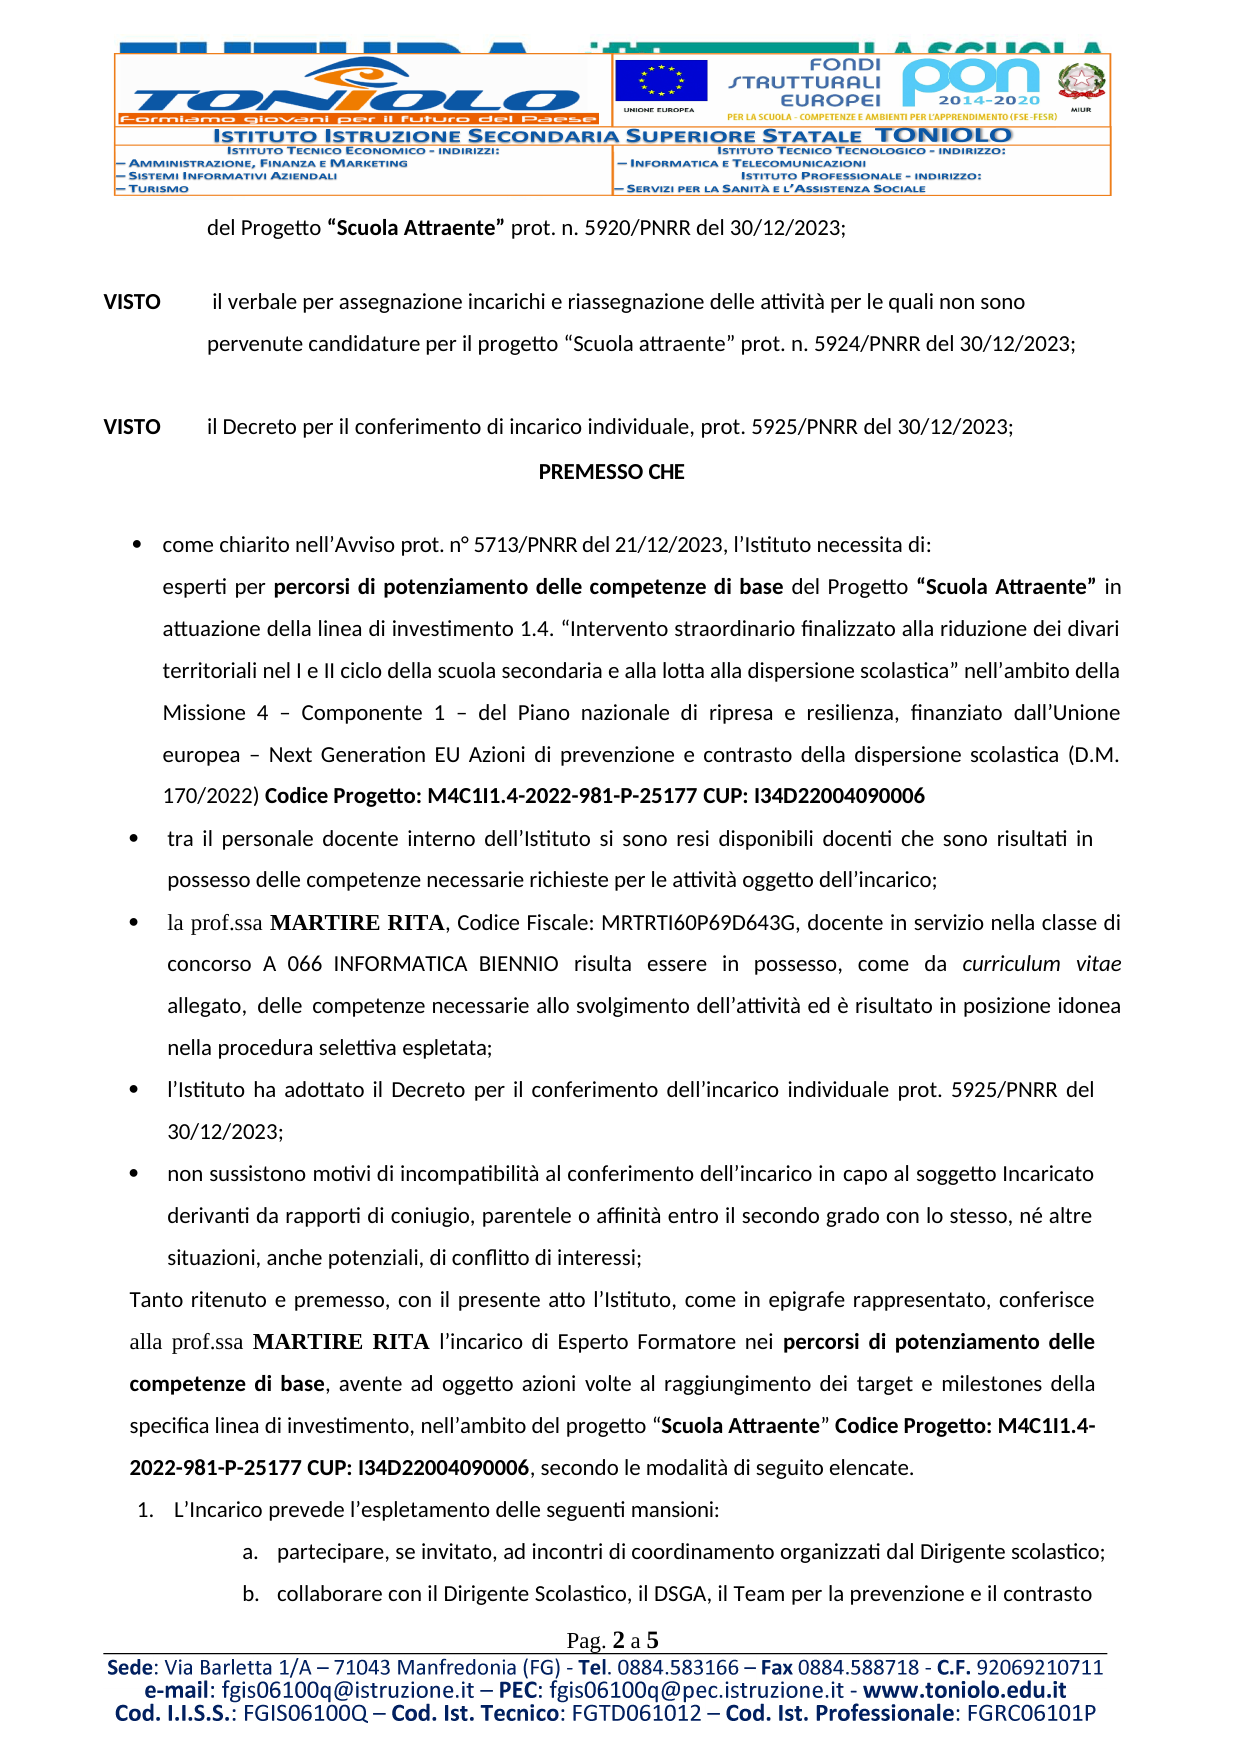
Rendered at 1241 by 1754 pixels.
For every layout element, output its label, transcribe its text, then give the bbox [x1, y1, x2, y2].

list non sussistono motivi di incompatibilità al conferimento dell’incarico in capo al soggetto Incaricato derivanti da rapporti di coniugio, parentele o affinità entro il secondo grado con lo stesso, né altre situazioni, anche potenziali, di conflitto di interessi; [129, 1159, 1095, 1271]
text esperti per percorsi di potenziamento delle competenze di base del Progetto “Scuola Attraente” in attuazione della linea di investimento 1.4. “Intervento straordinario finalizzato alla riduzione dei divari territoriali nel I e II ciclo della scuola secondaria e alla lotta alla dispersione scolastica” nell’ambito della Missione 4 – Componente 1 – del Piano nazionale di ripresa e resilienza, finanziato dall’Unione europea – Next Generation EU Azioni di prevenzione e contrasto della dispersione scolastica (D.M. 170/2022) Codice Progetto: M4C1I1.4-2022-981-P-25177 CUP: I34D22004090006 [162, 572, 1122, 810]
list partecipare, se invitato, ad incontri di coordinamento organizzati dal Dirigente scolastico; [242, 1537, 1122, 1565]
text PREMESSO CHE [103, 457, 1121, 485]
list tra il personale docente interno dell’Istituto si sono resi disponibili docenti che sono risultati in possesso delle competenze necessarie richieste per le attività oggetto dell’incarico; [129, 824, 1095, 894]
text Tanto ritenuto e premesso, con il presente atto l’Istituto, come in epigrafe rappresentato, conferisce alla prof.ssa MARTIRE RITA l’incarico di Esperto Formatore nei percorsi di potenziamento delle competenze di base, avente ad oggetto azioni volte al raggiungimento dei target e milestones della specifica linea di investimento, nell’ambito del progetto “Scuola Attraente” Codice Progetto: M4C1I1.4-2022-981-P-25177 CUP: I34D22004090006, secondo le modalità di seguito elencate. [129, 1285, 1096, 1481]
text VISTO il Decreto per il conferimento di incarico individuale, prot. 5925/PNRR del 30/12/2023; [103, 412, 1122, 440]
list l’Istituto ha adottato il Decreto per il conferimento dell’incarico individuale prot. 5925/PNRR del 30/12/2023; [129, 1076, 1095, 1146]
picture [103, 1653, 1108, 1723]
list la prof.ssa MARTIRE RITA, Codice Fiscale: MRTRTI60P69D643G, docente in servizio nella classe di concorso A 066 INFORMATICA BIENNIO risulta essere in possesso, come da curriculum vitae allegato, delle competenze necessarie allo svolgimento dell’attività ed è risultato in posizione idonea nella procedura selettiva espletata; [129, 908, 1122, 1062]
text del Progetto “Scuola Attraente” prot. n. 5920/PNRR del 30/12/2023; [207, 196, 1122, 241]
list come chiarito nell’Avviso prot. n° 5713/PNRR del 21/12/2023, l’Istituto necessita di: [133, 530, 1086, 558]
text VISTO il verbale per assegnazione incarichi e riassegnazione delle attività per le quali non sono pervenute candidature per il progetto “Scuola attraente” prot. n. 5924/PNRR del 30/12/2023; [103, 287, 1122, 357]
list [242, 1579, 1095, 1607]
picture [113, 34, 1113, 200]
list L’Incarico prevede l’espletamento delle seguenti mansioni: [137, 1495, 1122, 1523]
